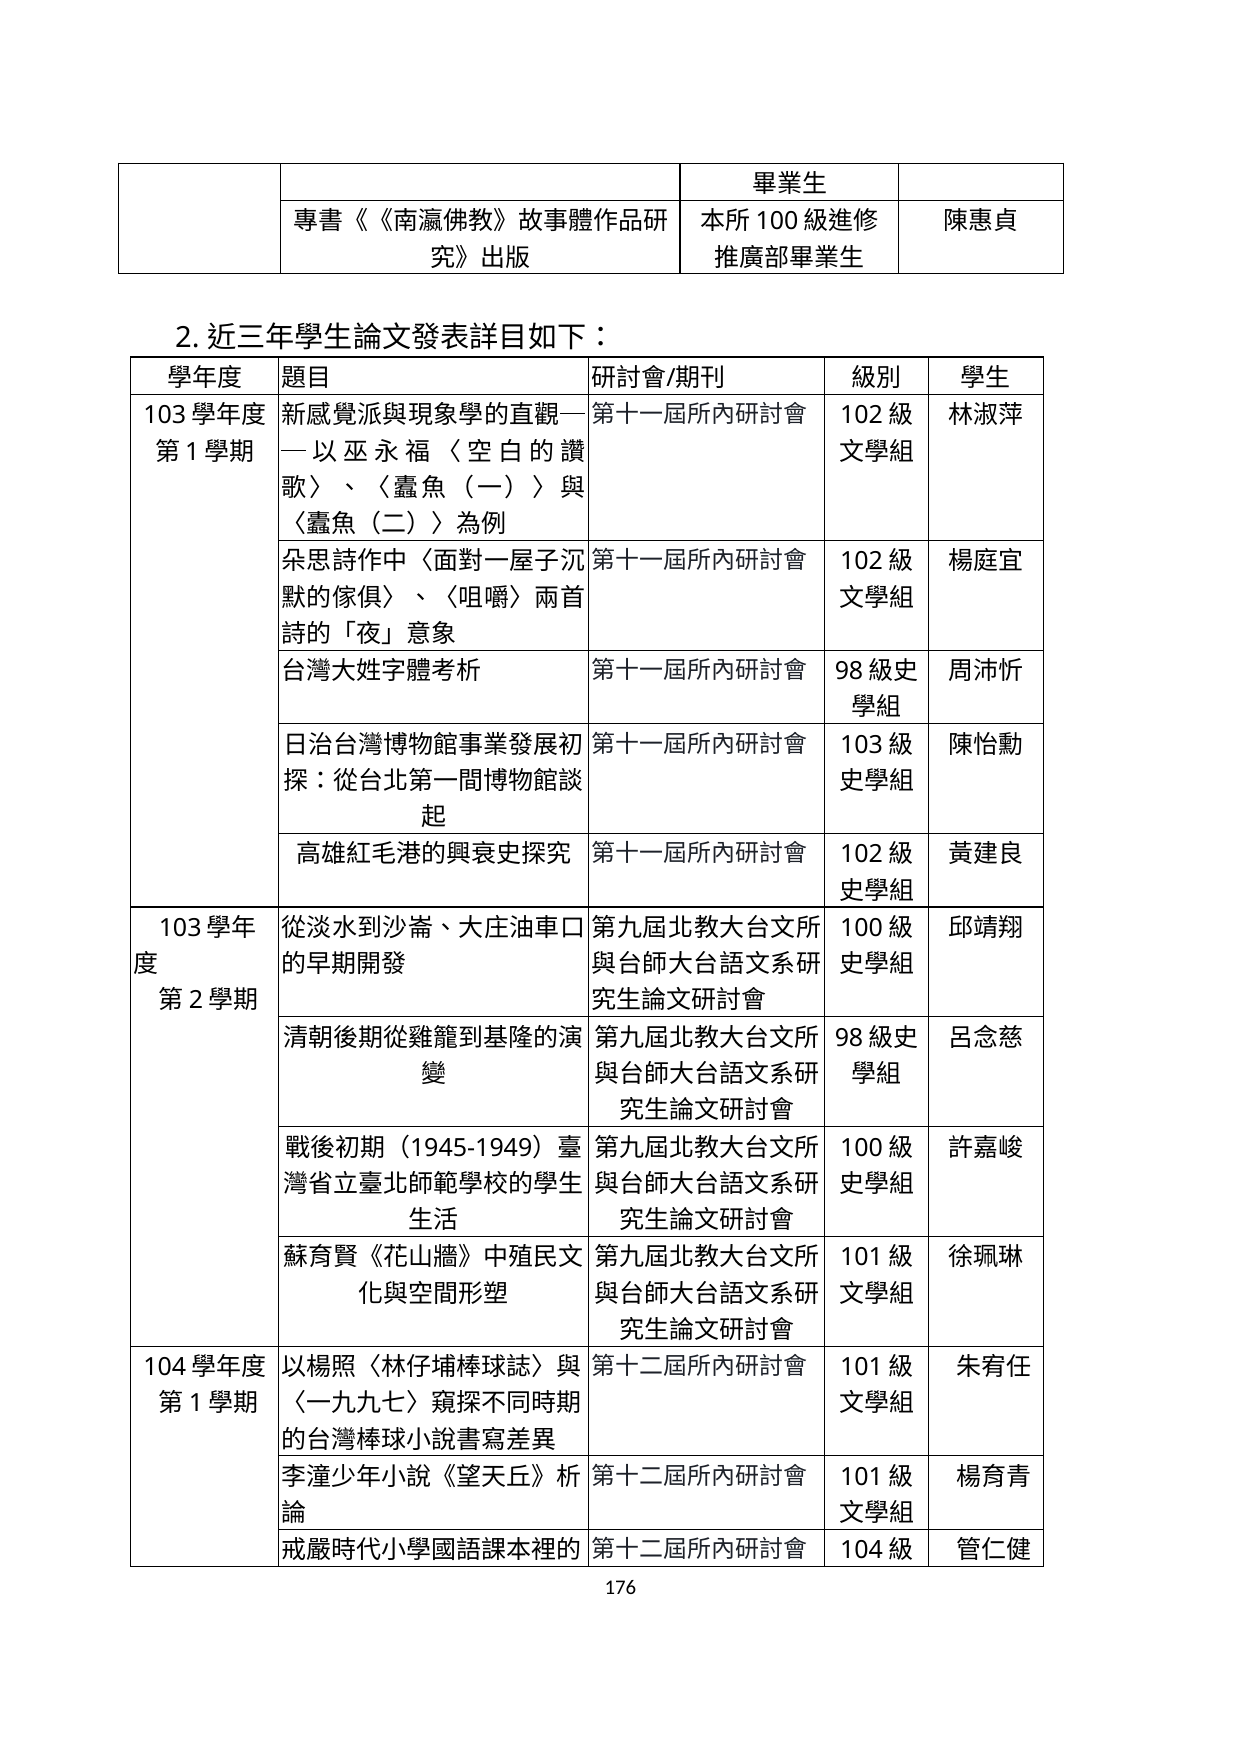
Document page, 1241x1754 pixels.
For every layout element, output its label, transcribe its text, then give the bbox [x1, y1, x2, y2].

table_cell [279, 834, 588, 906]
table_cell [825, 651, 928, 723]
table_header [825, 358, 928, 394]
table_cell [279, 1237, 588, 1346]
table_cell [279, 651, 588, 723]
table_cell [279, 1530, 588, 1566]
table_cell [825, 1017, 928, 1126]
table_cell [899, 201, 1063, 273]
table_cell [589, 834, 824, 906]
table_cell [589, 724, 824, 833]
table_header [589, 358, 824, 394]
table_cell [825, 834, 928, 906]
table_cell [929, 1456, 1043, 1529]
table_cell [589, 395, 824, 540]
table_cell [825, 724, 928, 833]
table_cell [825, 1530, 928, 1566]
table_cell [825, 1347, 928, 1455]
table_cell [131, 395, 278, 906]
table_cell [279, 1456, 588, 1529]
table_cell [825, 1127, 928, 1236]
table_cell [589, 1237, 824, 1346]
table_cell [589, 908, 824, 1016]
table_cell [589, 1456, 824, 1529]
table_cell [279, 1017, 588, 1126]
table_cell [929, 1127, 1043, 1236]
text 2. 近三年學生論文發表詳目如下： [175, 314, 1065, 356]
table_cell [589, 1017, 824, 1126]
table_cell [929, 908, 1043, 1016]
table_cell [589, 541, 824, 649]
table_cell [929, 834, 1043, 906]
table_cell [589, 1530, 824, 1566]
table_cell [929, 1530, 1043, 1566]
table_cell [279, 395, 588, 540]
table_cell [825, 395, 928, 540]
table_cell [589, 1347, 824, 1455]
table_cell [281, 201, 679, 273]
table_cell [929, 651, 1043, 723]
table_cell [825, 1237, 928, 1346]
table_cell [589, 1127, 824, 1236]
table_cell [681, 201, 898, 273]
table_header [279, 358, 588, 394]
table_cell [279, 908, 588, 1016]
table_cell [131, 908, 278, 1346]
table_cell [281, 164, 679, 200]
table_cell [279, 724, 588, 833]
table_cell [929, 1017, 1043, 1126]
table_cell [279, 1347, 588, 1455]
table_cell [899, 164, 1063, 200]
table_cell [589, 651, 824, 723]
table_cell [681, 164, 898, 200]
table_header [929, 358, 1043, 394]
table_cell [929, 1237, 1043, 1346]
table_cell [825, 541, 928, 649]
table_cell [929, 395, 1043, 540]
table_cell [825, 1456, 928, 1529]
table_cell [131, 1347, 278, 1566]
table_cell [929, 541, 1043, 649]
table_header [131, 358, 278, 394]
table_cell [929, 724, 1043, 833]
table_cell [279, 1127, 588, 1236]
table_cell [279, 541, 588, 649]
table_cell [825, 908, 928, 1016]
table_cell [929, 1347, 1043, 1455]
